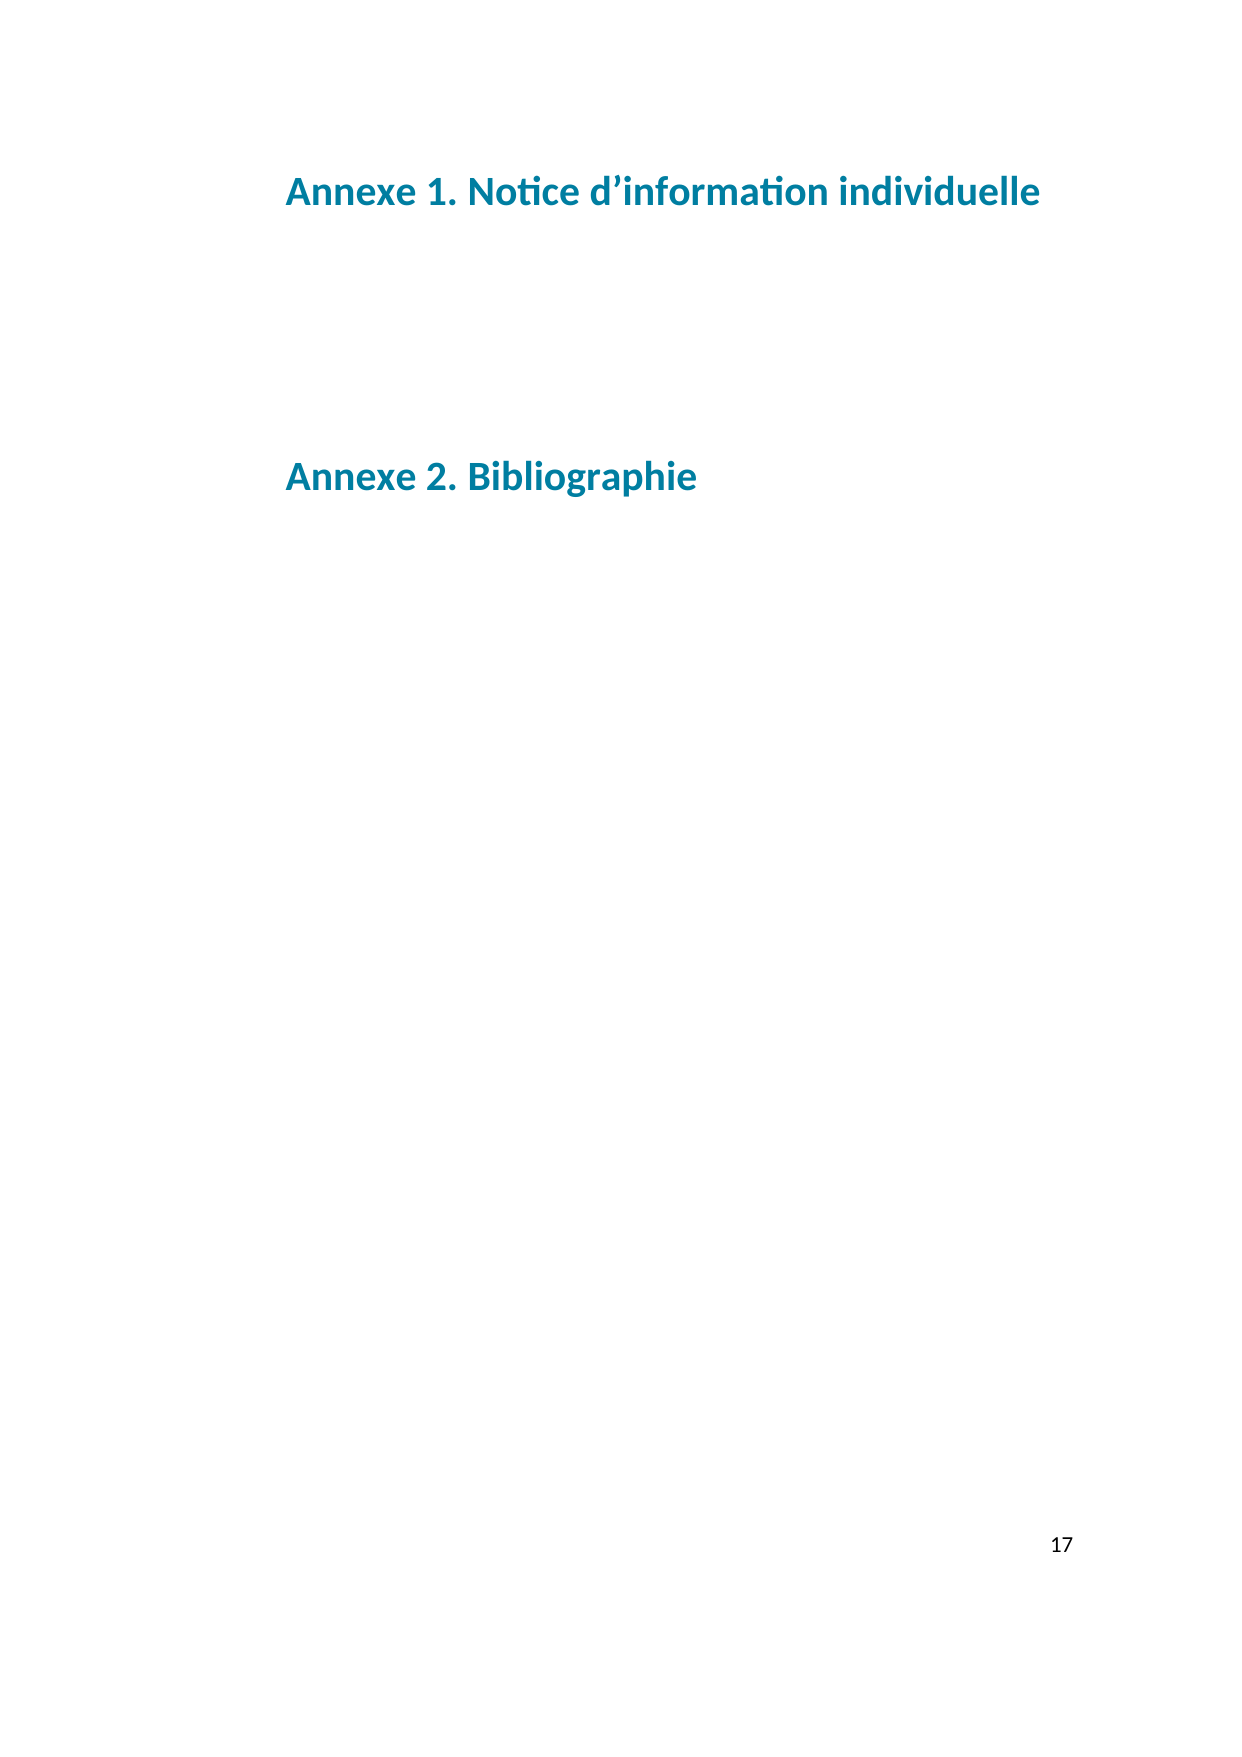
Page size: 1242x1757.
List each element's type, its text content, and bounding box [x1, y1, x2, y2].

text Annexe 1. Notice d’information individuelle [285, 164, 1075, 215]
text Annexe 2. Bibliographie [285, 450, 1075, 501]
